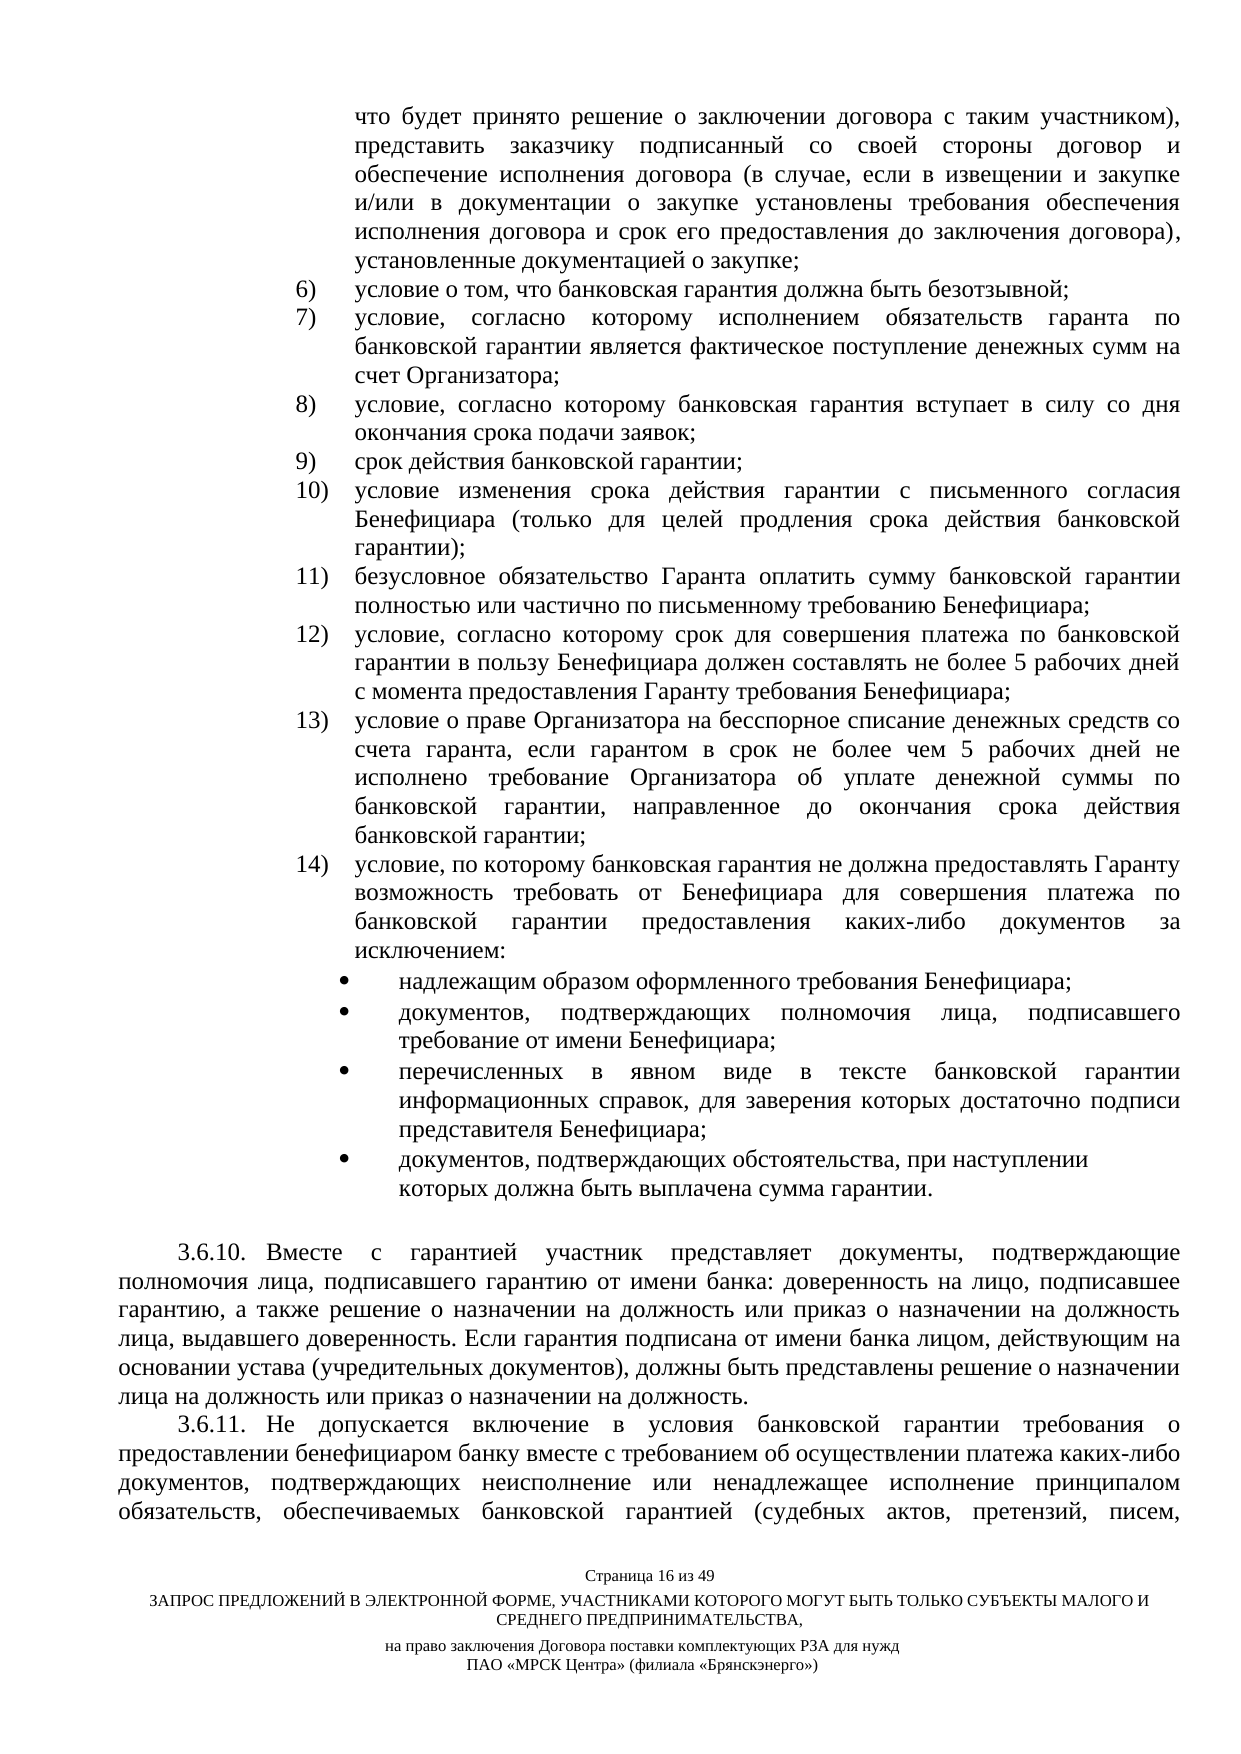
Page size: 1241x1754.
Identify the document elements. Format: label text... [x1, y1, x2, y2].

list условие о праве Организатора на бесспорное списание денежных средств со счета гаранта, если гарантом в срок не более чем 5 рабочих дней не исполнено требование Организатора об уплате денежной суммы по банковской гарантии, направленное до окончания срока действия банковской гарантии; [295, 705, 1181, 849]
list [295, 101, 1181, 274]
list условие, согласно которому банковская гарантия вступает в силу со дня окончания срока подачи заявок; [295, 389, 1181, 446]
list надлежащим образом оформленного требования Бенефициара; [340, 966, 1181, 994]
list условие о том, что банковская гарантия должна быть безотзывной; [295, 274, 1181, 302]
list условие, по которому банковская гарантия не должна предоставлять Гаранту возможность требовать от Бенефициара для совершения платежа по банковской гарантии предоставления каких-либо документов за исключением: [295, 849, 1181, 964]
list условие, согласно которому исполнением обязательств гаранта по банковской гарантии является фактическое поступление денежных сумм на счет Организатора; [295, 302, 1181, 389]
list условие, согласно которому срок для совершения платежа по банковской гарантии в пользу Бенефициара должен составлять не более 5 рабочих дней с момента предоставления Гаранту требования Бенефициара; [295, 619, 1181, 705]
subtitle Вместе с гарантией участник представляет документы, подтверждающие полномочия лица, подписавшего гарантию от имени банка: доверенность на лицо, подписавшее гарантию, а также решение о назначении на должность или приказ о назначении на должность лица, выдавшего доверенность. Если гарантия подписана от имени банка лицом, действующим на основании устава (учредительных документов), должны быть представлены решение о назначении лица на должность или приказ о назначении на должность. [118, 1237, 1181, 1409]
list документов, подтверждающих полномочия лица, подписавшего требование от имени Бенефициара; [340, 997, 1181, 1054]
list срок действия банковской гарантии; [295, 446, 1181, 475]
list условие изменения срока действия гарантии с письменного согласия Бенефициара (только для целей продления срока действия банковской гарантии); [295, 475, 1181, 561]
list безусловное обязательство Гаранта оплатить сумму банковской гарантии полностью или частично по письменному требованию Бенефициара; [295, 561, 1181, 619]
list перечисленных в явном виде в тексте банковской гарантии информационных справок, для заверения которых достаточно подписи представителя Бенефициара; [340, 1056, 1181, 1142]
list документов, подтверждающих обстоятельства, при наступлении которых должна быть выплачена сумма гарантии. [340, 1144, 1181, 1202]
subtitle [118, 1409, 1181, 1524]
